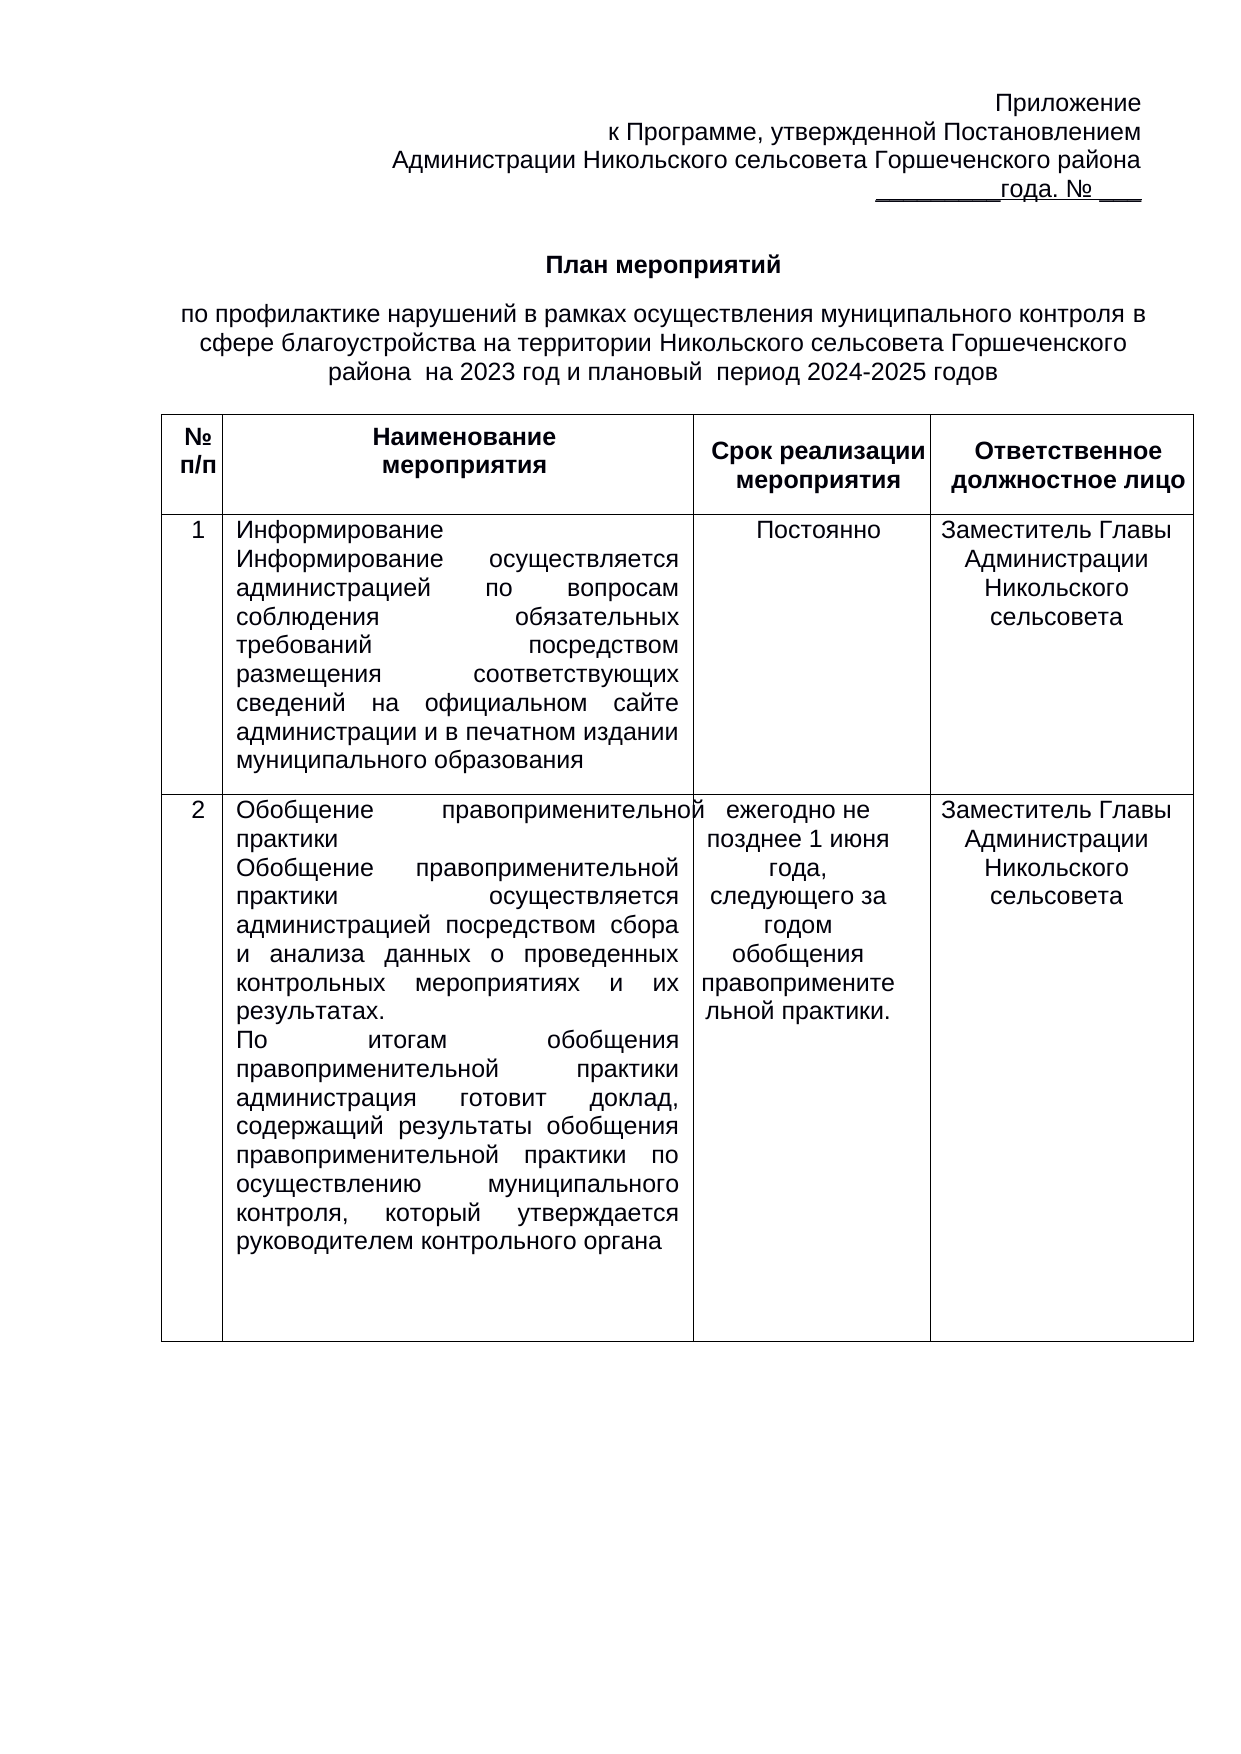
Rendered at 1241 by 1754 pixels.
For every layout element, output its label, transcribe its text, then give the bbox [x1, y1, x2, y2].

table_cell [931, 795, 1193, 1341]
table_cell Обобщение правоприменительной практики Обобщение правоприменительной практики осуществляется администрацией посредством сбора и анализа данных о проведенных контрольных мероприятиях и их результатах. По итогам обобщения правоприменительной практики администрация готовит доклад, содержащий результаты обобщения правоприменительной практики по осуществлению муниципального контроля, который утверждается руководителем контрольного органа [223, 795, 693, 1341]
text План мероприятий [162, 250, 1164, 278]
table_header Ответственное должностное лицо [931, 415, 1193, 514]
table_header Срок реализации мероприятия [694, 415, 930, 514]
table_cell Информирование Информирование осуществляется администрацией по вопросам соблюдения обязательных требований посредством размещения соответствующих сведений на официальном сайте администрации и в печатном издании муниципального образования [223, 515, 693, 794]
text Администрации Никольского сельсовета Горшеченского района [162, 145, 1141, 174]
table_cell 1 [162, 515, 222, 794]
table_cell ежегодно не позднее 1 июня года, следующего за годом обобщения правоприменительной практики. [694, 795, 930, 1341]
text _________года. № ___ [162, 174, 1141, 203]
table_cell 2 [162, 795, 222, 1341]
table_header № п/п [162, 415, 222, 514]
text по профилактике нарушений в рамках осуществления муниципального контроля в сфере благоустройства на территории Никольского сельсовета Горшеченского района на 2023 год и плановый период 2024-2025 годов [162, 299, 1164, 386]
table_header Наименование мероприятия [223, 415, 693, 514]
text к Программе, утвержденной Постановлением [162, 117, 1141, 145]
text Приложение [162, 88, 1141, 117]
table_cell Постоянно [694, 515, 930, 794]
table_cell Заместитель Главы Администрации Никольского сельсовета [931, 515, 1193, 794]
